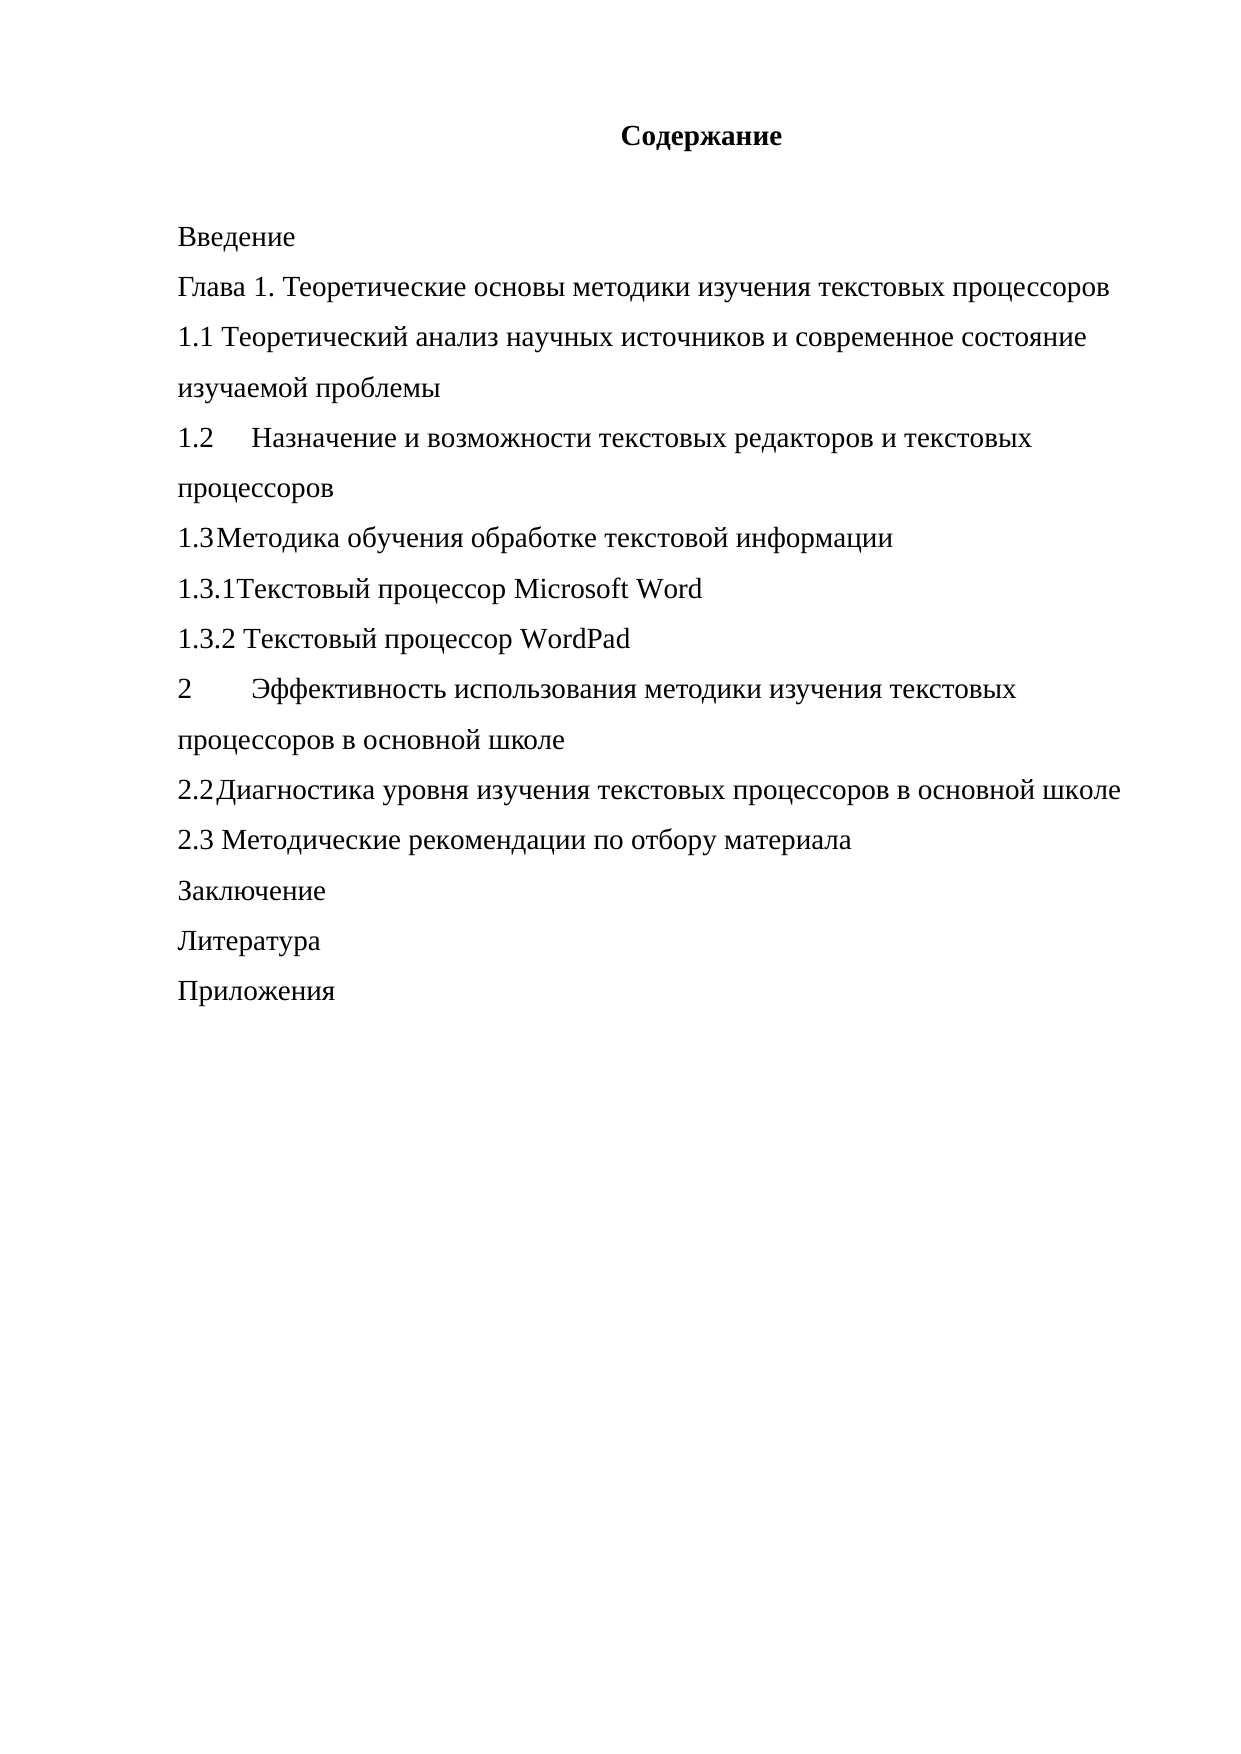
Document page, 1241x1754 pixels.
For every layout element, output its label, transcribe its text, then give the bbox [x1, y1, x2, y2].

subtitle Эффективность использования методики изучения текстовых процессоров в основной школе [177, 672, 1152, 755]
text Введение [177, 219, 1152, 252]
subtitle Теоретические основы методики изучения текстовых процессоров [177, 269, 1152, 303]
text Литература [177, 923, 1152, 957]
subtitle Текстовый процессор Microsoft Word [177, 571, 1152, 604]
subtitle 2.3 Методические рекомендации по отбору материала [177, 822, 1152, 856]
text Содержание [177, 118, 1152, 152]
subtitle Диагностика уровня изучения текстовых процессоров в основной школе [177, 772, 1152, 806]
subtitle 1.3.2 Текстовый процессор WordPad [177, 621, 1152, 655]
text Приложения [177, 973, 1152, 1007]
subtitle Назначение и возможности текстовых редакторов и текстовых процессоров [177, 420, 1152, 504]
subtitle Заключение [177, 873, 1152, 906]
subtitle Методика обучения обработке текстовой информации [177, 521, 1152, 554]
subtitle 1.1 Теоретический анализ научных источников и современное состояние изучаемой проблемы [177, 319, 1152, 403]
